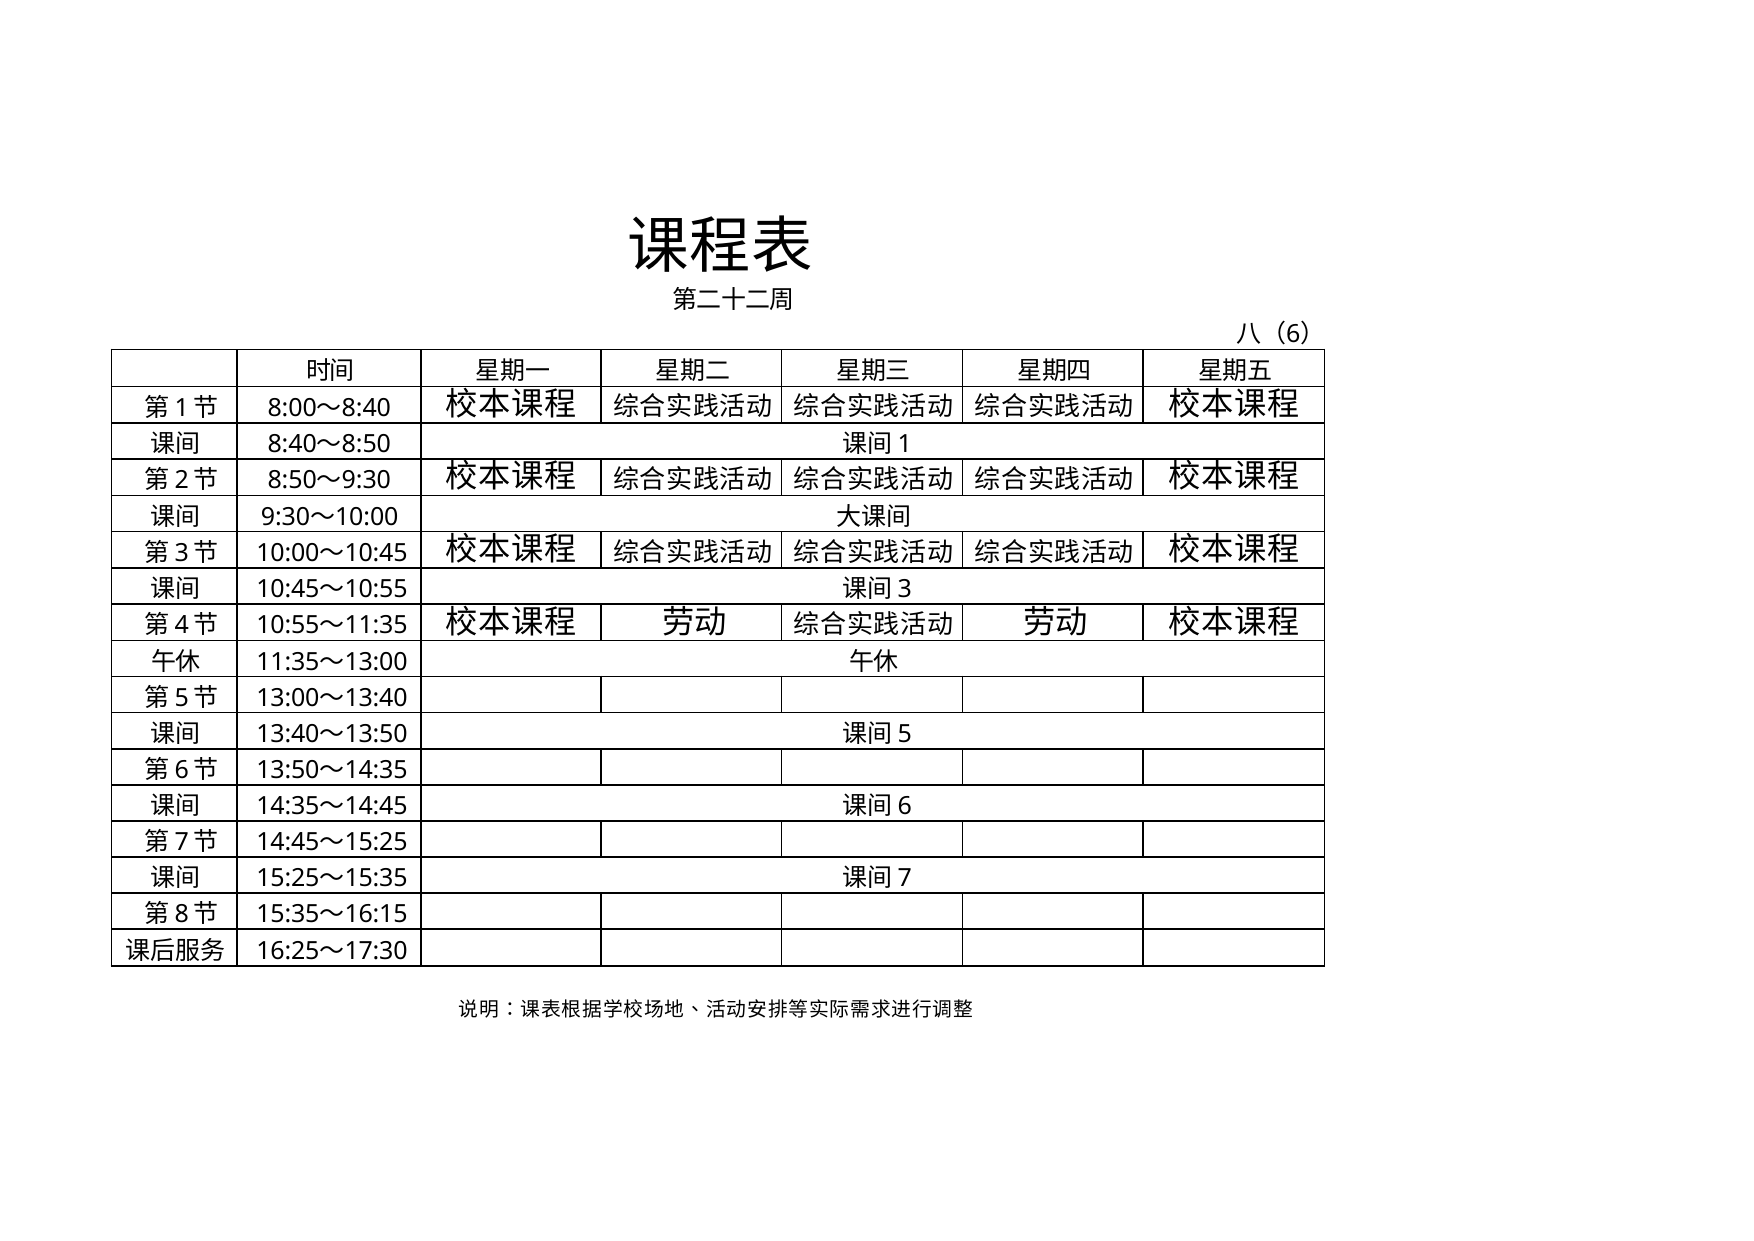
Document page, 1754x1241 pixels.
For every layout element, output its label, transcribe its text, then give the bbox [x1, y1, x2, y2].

table_header 星期四 [963, 350, 1142, 386]
table_cell [422, 930, 600, 965]
table_cell 第8节 [112, 894, 236, 928]
table_cell 课间1 [422, 424, 1324, 458]
table_cell [422, 750, 600, 784]
table_cell 劳动 [963, 605, 1142, 639]
table_cell 校本课程 [422, 387, 600, 422]
table_cell [602, 677, 781, 712]
table_cell 课间5 [422, 713, 1324, 748]
table_cell [422, 894, 600, 928]
table_header 星期五 [1144, 350, 1324, 386]
table_cell [1144, 677, 1324, 712]
table_cell 综合实践活动 [782, 387, 962, 422]
table_cell [422, 677, 600, 712]
table_cell 13:50～14:35 [238, 750, 420, 784]
table_cell 课间 [112, 713, 236, 748]
table_cell [782, 750, 962, 784]
table_cell 大课间 [422, 496, 1324, 531]
table_cell 10:00～10:45 [238, 532, 420, 567]
table_cell 午休 [112, 641, 236, 676]
table_cell [602, 750, 781, 784]
table_cell 课间6 [422, 786, 1324, 820]
table_cell 综合实践活动 [602, 387, 781, 422]
table_cell [602, 930, 781, 965]
table_cell 13:00～13:40 [238, 677, 420, 712]
table_cell 校本课程 [422, 605, 600, 639]
table_cell 9:30～10:00 [238, 496, 420, 531]
table_cell 10:45～10:55 [238, 569, 420, 603]
table_cell 综合实践活动 [963, 387, 1142, 422]
table_header [112, 350, 236, 386]
table_cell [602, 822, 781, 856]
table_cell 8:50～9:30 [238, 460, 420, 494]
table_cell 课后服务 [112, 930, 236, 965]
table_cell 课间 [112, 858, 236, 892]
table_cell 综合实践活动 [602, 460, 781, 494]
table_cell [1144, 822, 1324, 856]
table_cell 校本课程 [422, 532, 600, 567]
text 课程表 [628, 209, 1491, 282]
table_cell 劳动 [602, 605, 781, 639]
table_cell [963, 822, 1142, 856]
table_cell 13:40～13:50 [238, 713, 420, 748]
table_cell 课间 [112, 569, 236, 603]
table_cell 综合实践活动 [963, 460, 1142, 494]
table_cell 16:25～17:30 [238, 930, 420, 965]
table_cell 校本课程 [1144, 460, 1324, 494]
text 八（6） [1236, 317, 1491, 348]
table_cell 第4节 [112, 605, 236, 639]
table_cell [963, 677, 1142, 712]
table_cell [782, 894, 962, 928]
table_header 星期一 [422, 350, 600, 386]
table_cell 综合实践活动 [782, 460, 962, 494]
table_cell [602, 894, 781, 928]
table_cell [1144, 930, 1324, 965]
table_header 星期三 [782, 350, 962, 386]
table_cell 课间3 [422, 569, 1324, 603]
table_cell [782, 822, 962, 856]
table_cell 15:25～15:35 [238, 858, 420, 892]
table_cell 第6节 [112, 750, 236, 784]
table_cell 14:45～15:25 [238, 822, 420, 856]
table_cell 课间7 [422, 858, 1324, 892]
table_header 时间 [238, 350, 420, 386]
table_cell 综合实践活动 [782, 532, 962, 567]
table_cell 午休 [422, 641, 1324, 676]
table_cell 校本课程 [422, 460, 600, 494]
table_cell [782, 677, 962, 712]
table_cell 综合实践活动 [963, 532, 1142, 567]
table_cell 15:35～16:15 [238, 894, 420, 928]
table_cell 第1节 [112, 387, 236, 422]
text 第二十二周 [672, 282, 1491, 316]
table_header 星期二 [602, 350, 781, 386]
table_cell [963, 894, 1142, 928]
table_cell 综合实践活动 [602, 532, 781, 567]
table_cell 第5节 [112, 677, 236, 712]
table_cell 课间 [112, 786, 236, 820]
table_cell 8:40～8:50 [238, 424, 420, 458]
table_cell [782, 930, 962, 965]
table_cell 课间 [112, 496, 236, 531]
table_cell [1144, 894, 1324, 928]
table_cell [963, 930, 1142, 965]
table_cell 校本课程 [1144, 605, 1324, 639]
table_cell 14:35～14:45 [238, 786, 420, 820]
text 说明：课表根据学校场地、活动安排等实际需求进行调整 [459, 996, 1491, 1021]
table_cell 10:55～11:35 [238, 605, 420, 639]
table_cell 校本课程 [1144, 387, 1324, 422]
table_cell [963, 750, 1142, 784]
table_cell 第2节 [112, 460, 236, 494]
table_cell 课间 [112, 424, 236, 458]
table_cell 第7节 [112, 822, 236, 856]
table_cell 第3节 [112, 532, 236, 567]
table_cell 8:00～8:40 [238, 387, 420, 422]
table_cell 11:35～13:00 [238, 641, 420, 676]
table_cell [1144, 750, 1324, 784]
table_cell [422, 822, 600, 856]
table_cell 综合实践活动 [782, 605, 962, 639]
table_cell 校本课程 [1144, 532, 1324, 567]
